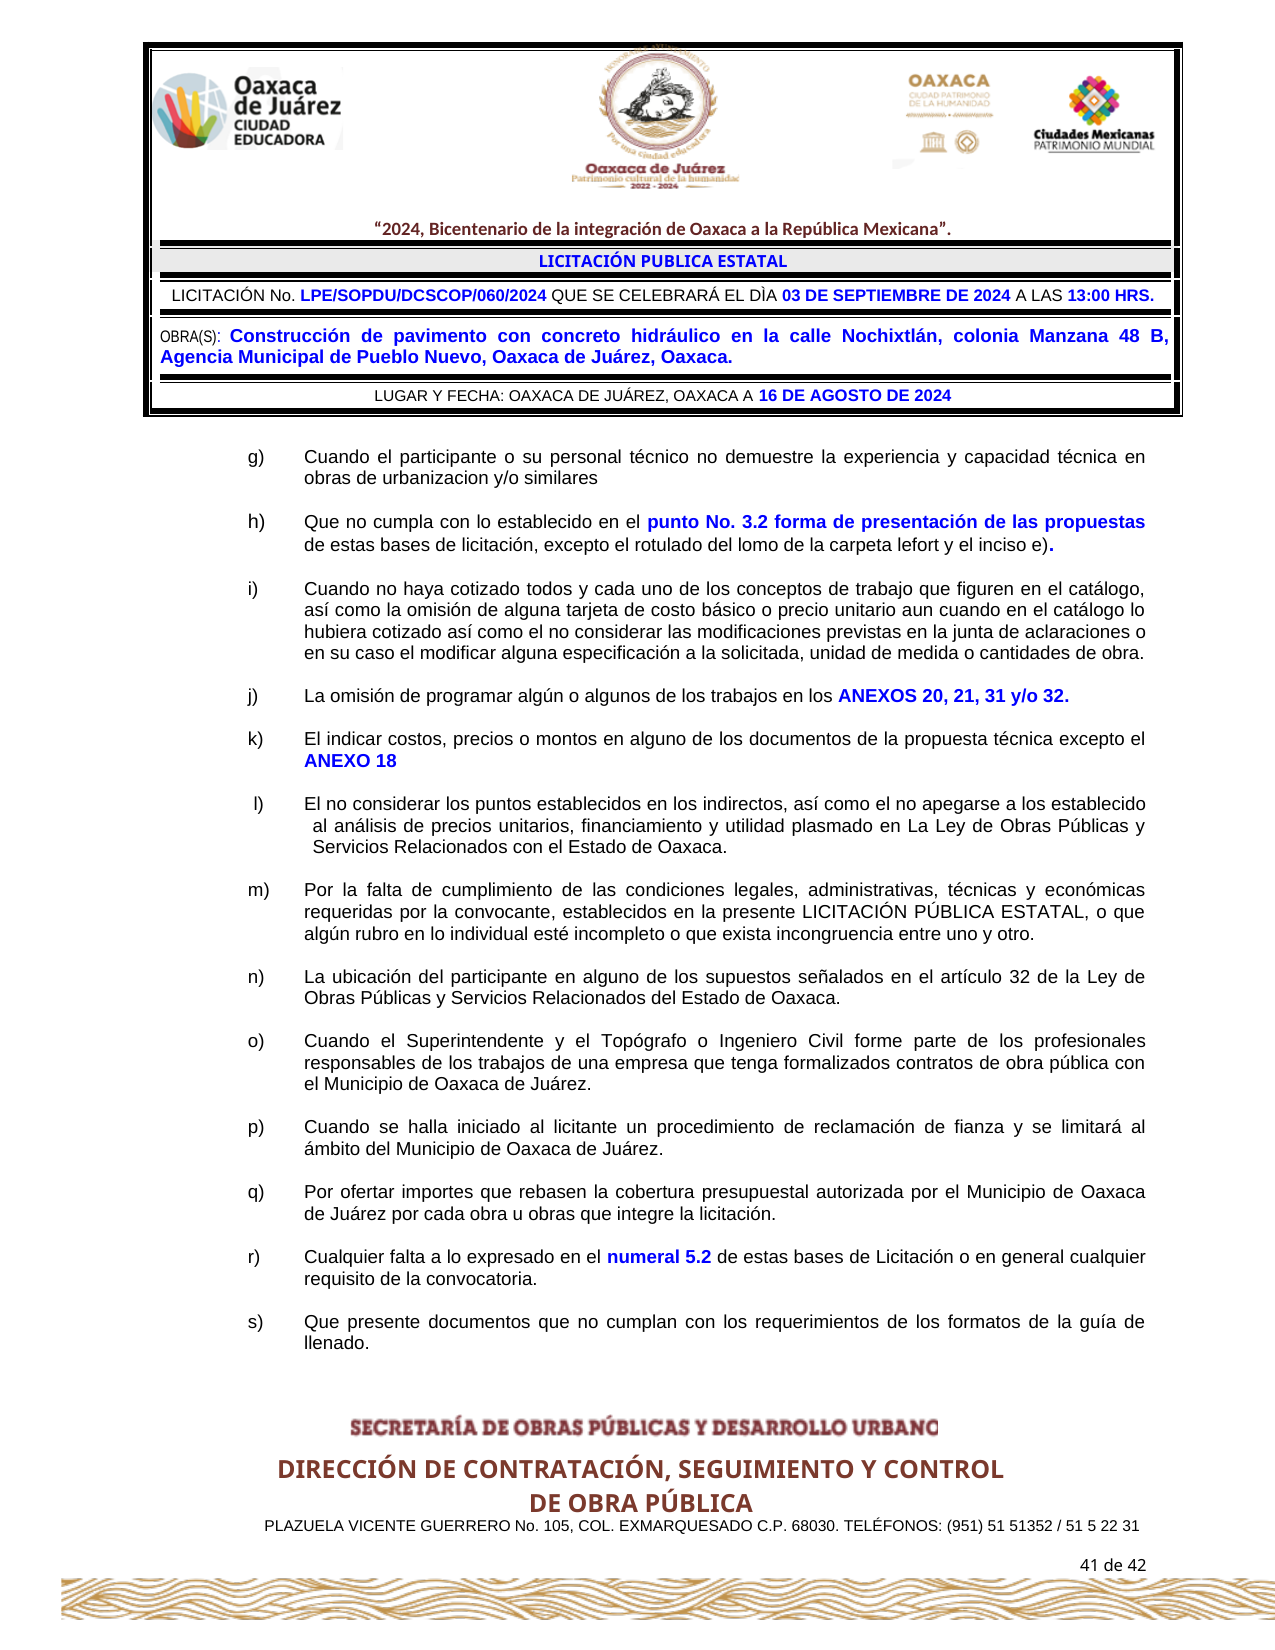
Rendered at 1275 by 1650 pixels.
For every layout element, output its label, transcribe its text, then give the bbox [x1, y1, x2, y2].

list Que no cumpla con lo establecido en el punto No. 3.2 forma de presentación de las propuestas de estas bases de licitación, excepto el rotulado del lomo de la carpeta lefort y el inciso e). [248, 510, 1146, 556]
list El no considerar los puntos establecidos en los indirectos, así como el no apegarse a los establecido al análisis de precios unitarios, financiamiento y utilidad plasmado en La Ley de Obras Públicas y Servicios Relacionados con el Estado de Oaxaca. [253, 793, 1146, 858]
picture [892, 61, 1174, 169]
list Cuando el Superintendente y el Topógrafo o Ingeniero Civil forme parte de los profesionales responsables de los trabajos de una empresa que tenga formalizados contratos de obra pública con el Municipio de Oaxaca de Juárez. [248, 1030, 1146, 1095]
picture [152, 67, 344, 150]
list Cuando no haya cotizado todos y cada uno de los conceptos de trabajo que figuren en el catálogo, así como la omisión de alguna tarjeta de costo básico o precio unitario aun cuando en el catálogo lo hubiera cotizado así como el no considerar las modificaciones previstas en la junta de aclaraciones o en su caso el modificar alguna especificación a la solicitada, unidad de medida o cantidades de obra. [248, 577, 1146, 663]
list La ubicación del participante en alguno de los supuestos señalados en el artículo 32 de la Ley de Obras Públicas y Servicios Relacionados del Estado de Oaxaca. [248, 965, 1146, 1008]
list El indicar costos, precios o montos en alguno de los documentos de la propuesta técnica excepto el ANEXO 18 [248, 728, 1146, 771]
list Que presente documentos que no cumplan con los requerimientos de los formatos de la guía de llenado. [248, 1310, 1146, 1353]
list Cualquier falta a lo expresado en el numeral 5.2 de estas bases de Licitación o en general cualquier requisito de la convocatoria. [248, 1246, 1146, 1289]
list Cuando se halla iniciado al licitante un procedimiento de reclamación de fianza y se limitará al ámbito del Municipio de Oaxaca de Juárez. [248, 1116, 1146, 1159]
list Por ofertar importes que rebasen la cobertura presupuestal autorizada por el Municipio de Oaxaca de Juárez por cada obra u obras que integre la licitación. [248, 1181, 1146, 1224]
list Por la falta de cumplimiento de las condiciones legales, administrativas, técnicas y económicas requeridas por la convocante, establecidos en la presente LICITACIÓN PÚBLICA ESTATAL, o que algún rubro en lo individual esté incompleto o que exista incongruencia entre uno y otro. [248, 879, 1146, 944]
list La omisión de programar algún o algunos de los trabajos en los ANEXOS 20, 21, 31 y/o 32. [248, 685, 1146, 707]
list Cuando el participante o su personal técnico no demuestre la experiencia y capacidad técnica en obras de urbanizacion y/o similares [248, 446, 1146, 489]
